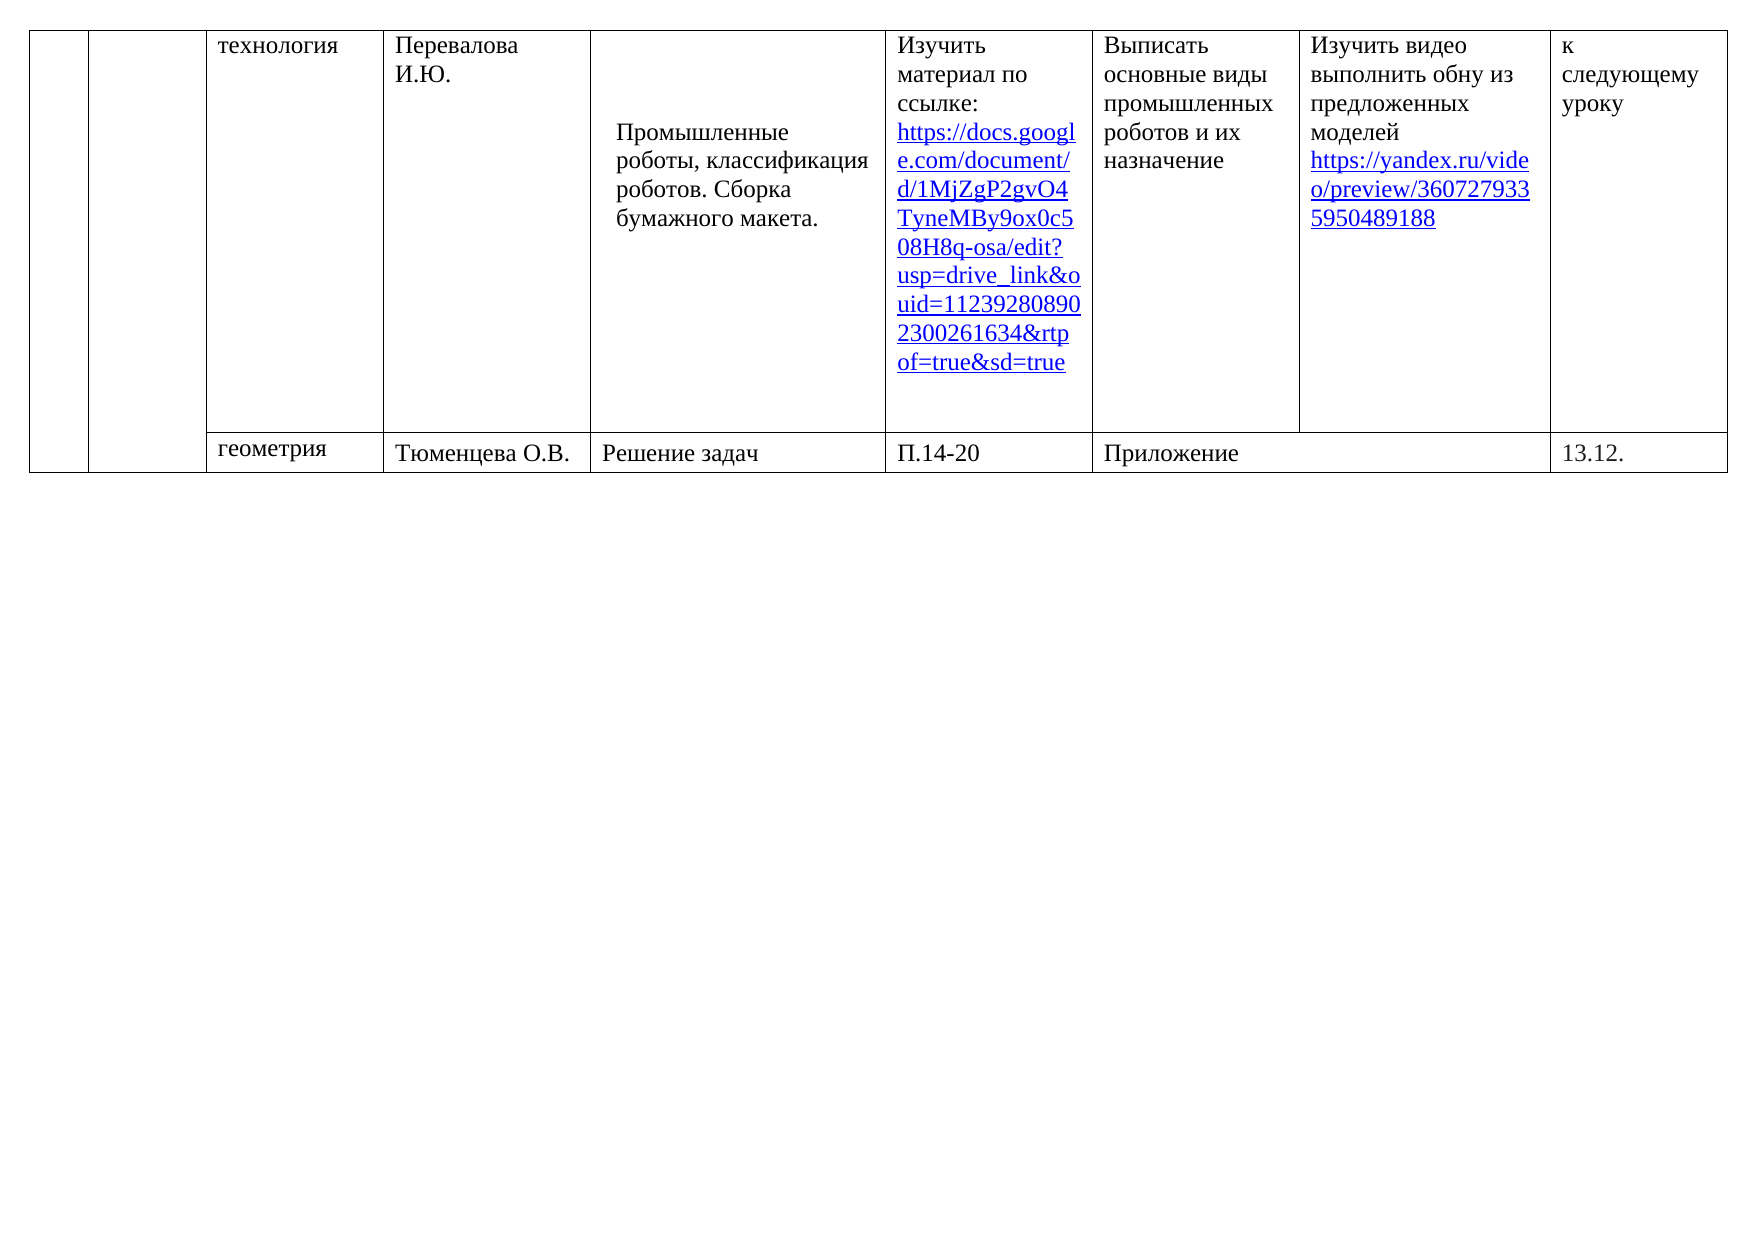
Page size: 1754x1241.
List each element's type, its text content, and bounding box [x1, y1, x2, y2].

table_cell Промышленные роботы, классификация роботов. Сборка бумажного макета. [591, 31, 885, 432]
table_cell к следующему уроку [1551, 31, 1727, 432]
table_cell Изучить видео выполнить обну из предложенных моделей https://yandex.ru/video/preview/3607279335950489188 [1300, 31, 1550, 432]
table_cell П.14-20 [886, 433, 1092, 472]
table_cell Решение задач [591, 433, 885, 472]
table_cell Тюменцева О.В. [384, 433, 590, 472]
table_cell Приложение [1093, 433, 1550, 472]
table_cell 13.12. [1551, 433, 1727, 472]
table_cell Изучить материал по ссылке: https://docs.google.com/document/d/1MjZgP2gvO4TyneMBy9ox0c508H8q-osa/edit?usp=drive_link&ouid=112392808902300261634&rtpof=true&sd=true [886, 31, 1092, 432]
table_cell Выписать основные виды промышленных роботов и их назначение [1093, 31, 1299, 432]
table_cell Перевалова И.Ю. [384, 31, 590, 432]
table_cell геометрия [207, 433, 383, 472]
table_cell технология [207, 31, 383, 432]
